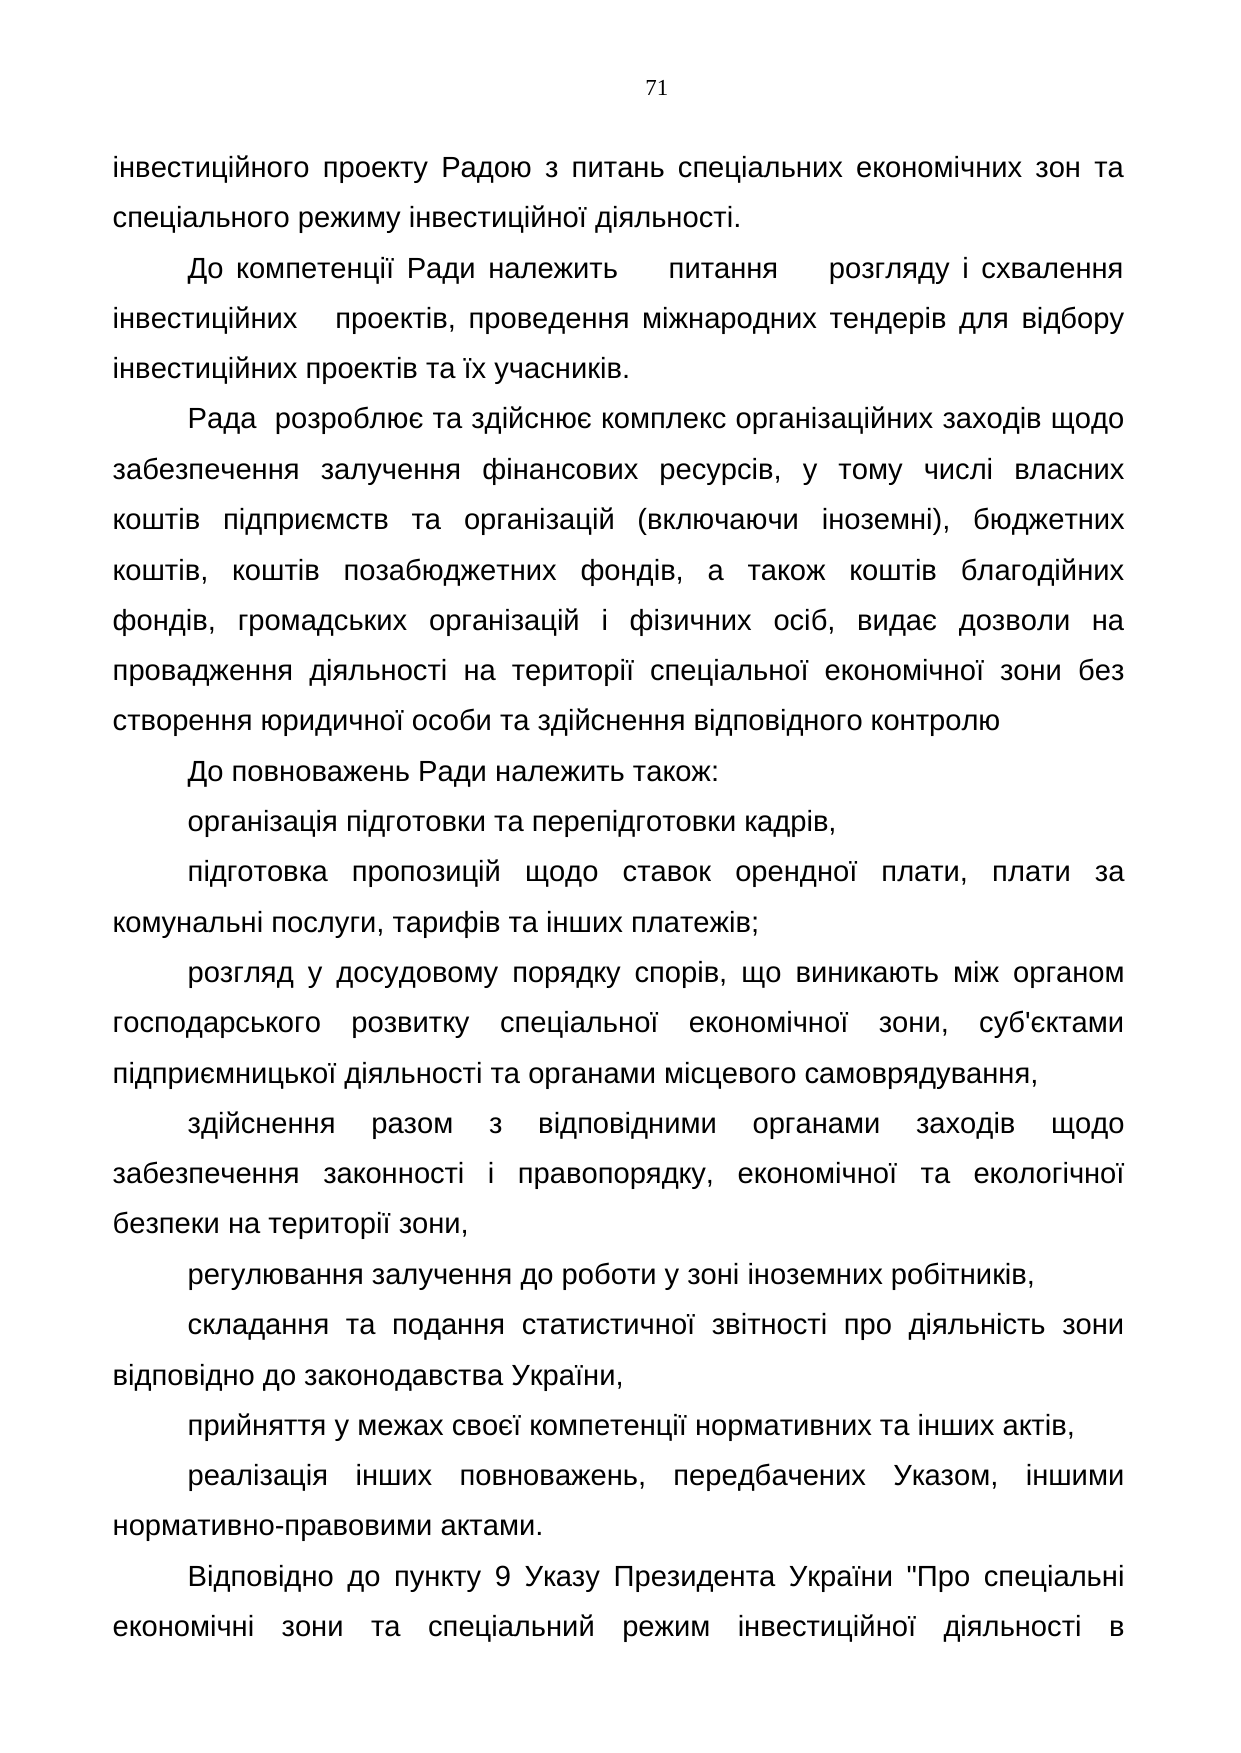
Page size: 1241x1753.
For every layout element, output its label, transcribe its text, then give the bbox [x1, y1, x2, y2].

text Рада розроблює та здійснює комплекс організаційних заходів щодо забезпечення залучення фінансових ресурсів, у тому числі власних коштів підприємств та організацій (включаючи іноземні), бюджетних коштів, коштів позабюджетних фондів, а також коштів благодійних фондів, громадських організацій і фізичних осіб, видає дозволи на провадження діяльності на території спеціальної економічної зони без створення юридичної особи та здійснення відповідного контролю [112, 402, 1126, 737]
text розгляд у досудовому порядку спорів, що виникають між органом господарського розвитку спеціальної економічної зони, суб'єктами підприємницької діяльності та органами місцевого самоврядування, [112, 955, 1126, 1089]
text організація підготовки та перепідготовки кадрів, [112, 804, 1126, 838]
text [112, 1559, 1126, 1643]
text реалізація інших повноважень, передбачених Указом, іншими нормативно-правовими актами. [112, 1458, 1126, 1542]
text прийняття у межах своєї компетенції нормативних та інших актів, [112, 1408, 1126, 1441]
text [112, 150, 1126, 234]
text регулювання залучення до роботи у зоні іноземних робітників, [112, 1257, 1126, 1290]
text підготовка пропозицій щодо ставок орендної плати, плати за комунальні послуги, тарифів та інших платежів; [112, 854, 1126, 938]
text До компетенції Ради належить питання розгляду і схвалення інвестиційних проектів, проведення міжнародних тендерів для відбору інвестиційних проектів та їх учасників. [112, 251, 1126, 385]
text здійснення разом з відповідними органами заходів щодо забезпечення законності і правопорядку, економічної та екологічної безпеки на території зони, [112, 1106, 1126, 1240]
text складання та подання статистичної звітності про діяльність зони відповідно до законодавства України, [112, 1307, 1126, 1391]
text До повноважень Ради належить також: [112, 754, 1126, 787]
